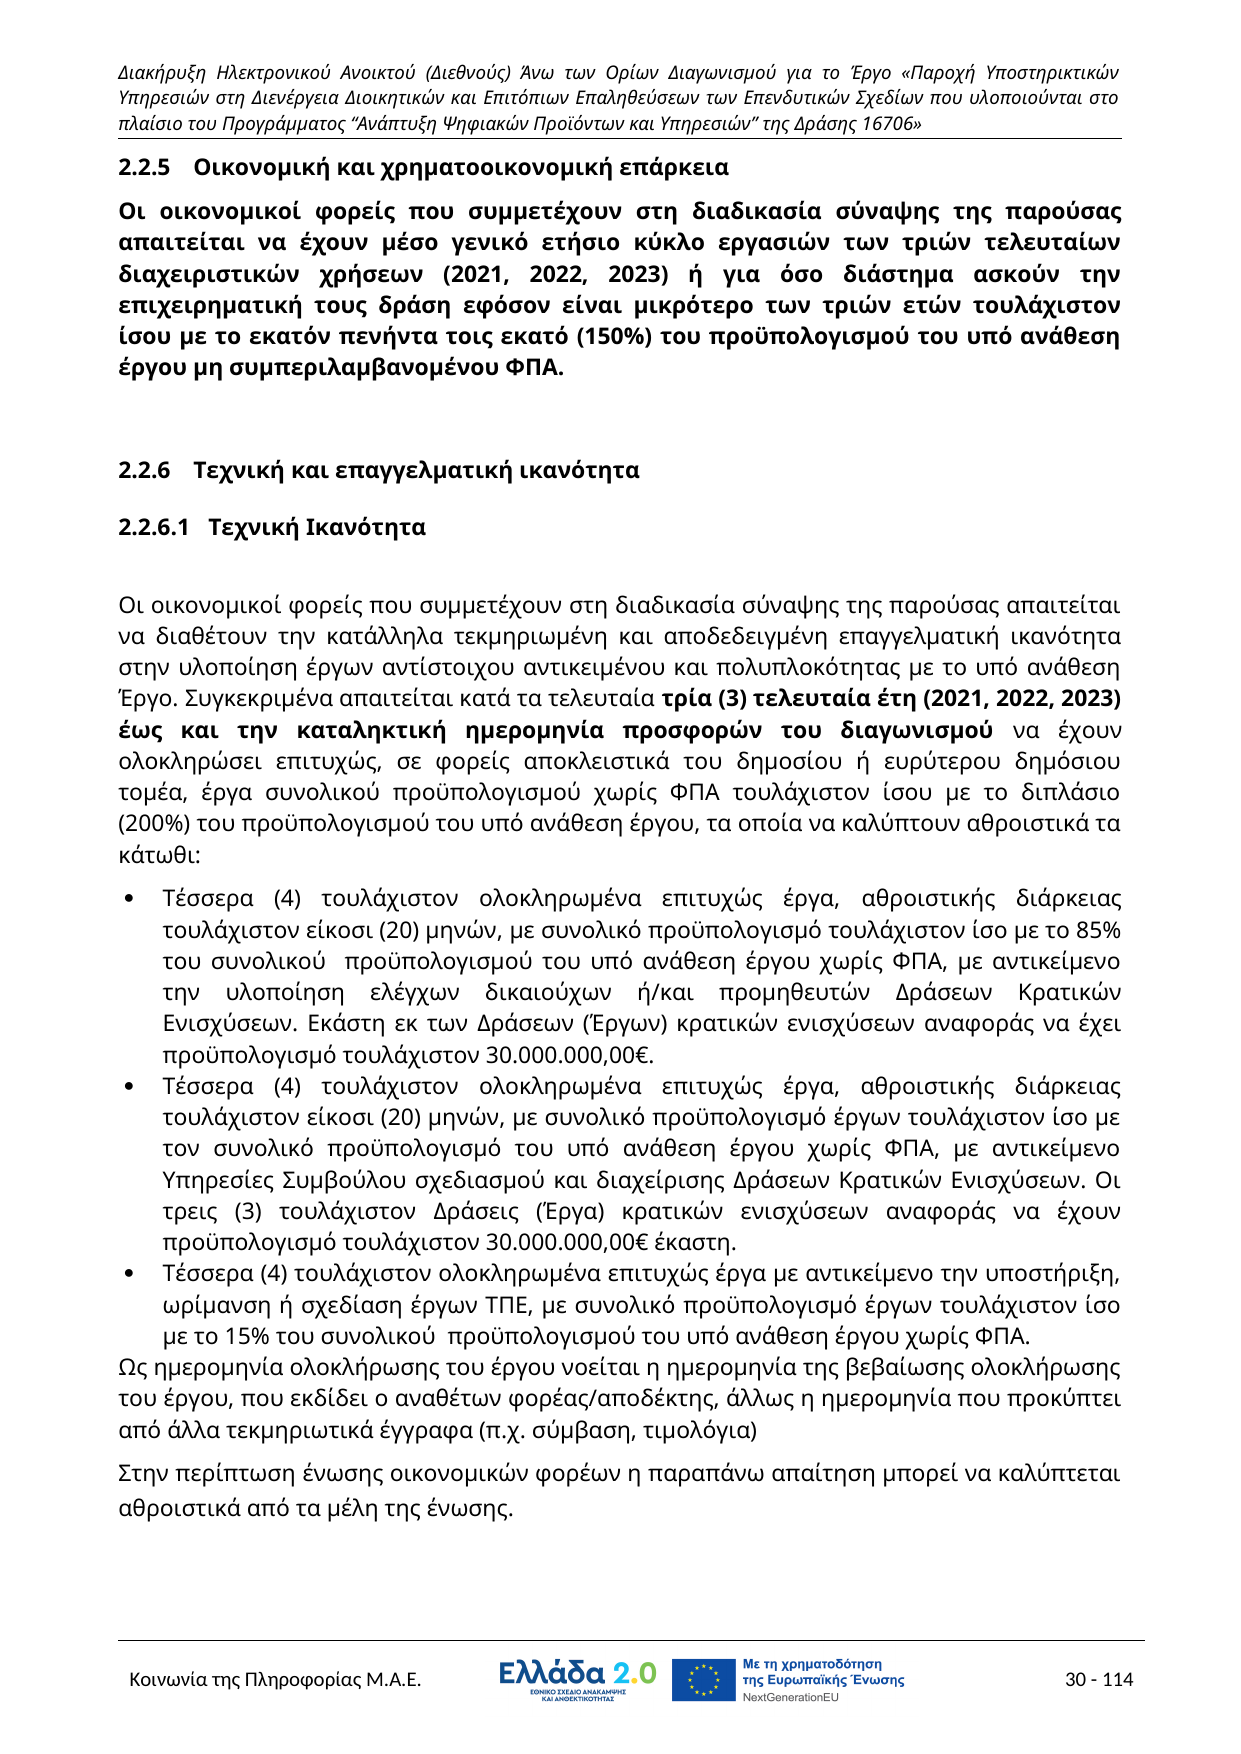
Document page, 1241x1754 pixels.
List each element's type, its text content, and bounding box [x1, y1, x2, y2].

list Τέσσερα (4) τουλάχιστον ολοκληρωμένα επιτυχώς έργα με αντικείμενο την υποστήριξη, ωρίμανση ή σχεδίαση έργων ΤΠΕ, με συνολικό προϋπολογισμό έργων τουλάχιστον ίσο με το 15% του συνολικού προϋπολογισμού του υπό ανάθεση έργου χωρίς ΦΠΑ. [125, 1257, 1122, 1351]
subtitle Οικονομική και χρηματοοικονομική επάρκεια [118, 151, 1122, 182]
text Στην περίπτωση ένωσης οικονομικών φορέων η παραπάνω απαίτηση μπορεί να καλύπτεται αθροιστικά από τα μέλη της ένωσης. [118, 1457, 1122, 1523]
subtitle Τεχνική Ικανότητα [118, 511, 1122, 542]
picture [484, 1643, 919, 1717]
text Οι οικονομικοί φορείς που συμμετέχουν στη διαδικασία σύναψης της παρούσας απαιτείται να διαθέτουν την κατάλληλα τεκμηριωμένη και αποδεδειγμένη επαγγελματική ικανότητα στην υλοποίηση έργων αντίστοιχου αντικειμένου και πολυπλοκότητας με το υπό ανάθεση Έργο. Συγκεκριμένα απαιτείται κατά τα τελευταία τρία (3) τελευταία έτη (2021, 2022, 2023) έως και την καταληκτική ημερομηνία προσφορών του διαγωνισμού να έχουν ολοκληρώσει επιτυχώς, σε φορείς αποκλειστικά του δημοσίου ή ευρύτερου δημόσιου τομέα, έργα συνολικού προϋπολογισμού χωρίς ΦΠΑ τουλάχιστον ίσου με το διπλάσιο (200%) του προϋπολογισμού του υπό ανάθεση έργου, τα οποία να καλύπτουν αθροιστικά τα κάτωθι: [118, 589, 1122, 870]
text Ως ημερομηνία ολοκλήρωσης του έργου νοείται η ημερομηνία της βεβαίωσης ολοκλήρωσης του έργου, που εκδίδει ο αναθέτων φορέας/αποδέκτης, άλλως η ημερομηνία που προκύπτει από άλλα τεκμηριωτικά έγγραφα (π.χ. σύμβαση, τιμολόγια) [118, 1351, 1122, 1445]
list Τέσσερα (4) τουλάχιστον ολοκληρωμένα επιτυχώς έργα, αθροιστικής διάρκειας τουλάχιστον είκοσι (20) μηνών, με συνολικό προϋπολογισμό τουλάχιστον ίσο με το 85% του συνολικού προϋπολογισμού του υπό ανάθεση έργου χωρίς ΦΠΑ, με αντικείμενο την υλοποίηση ελέγχων δικαιούχων ή/και προμηθευτών Δράσεων Κρατικών Ενισχύσεων. Εκάστη εκ των Δράσεων (Έργων) κρατικών ενισχύσεων αναφοράς να έχει προϋπολογισμό τουλάχιστον 30.000.000,00€. [125, 882, 1122, 1070]
subtitle Τεχνική και επαγγελματική ικανότητα [118, 454, 1122, 486]
text Οι οικονομικοί φορείς που συμμετέχουν στη διαδικασία σύναψης της παρούσας απαιτείται να έχουν μέσο γενικό ετήσιο κύκλο εργασιών των τριών τελευταίων διαχειριστικών χρήσεων (2021, 2022, 2023) ή για όσο διάστημα ασκούν την επιχειρηματική τους δράση εφόσον είναι μικρότερο των τριών ετών τουλάχιστον ίσου με το εκατόν πενήντα τοις εκατό (150%) του προϋπολογισμού του υπό ανάθεση έργου μη συμπεριλαμβανομένου ΦΠΑ. [118, 195, 1122, 382]
list Τέσσερα (4) τουλάχιστον ολοκληρωμένα επιτυχώς έργα, αθροιστικής διάρκειας τουλάχιστον είκοσι (20) μηνών, με συνολικό προϋπολογισμό έργων τουλάχιστον ίσο με τον συνολικό προϋπολογισμό του υπό ανάθεση έργου χωρίς ΦΠΑ, με αντικείμενο Υπηρεσίες Συμβούλου σχεδιασμού και διαχείρισης Δράσεων Κρατικών Ενισχύσεων. Οι τρεις (3) τουλάχιστον Δράσεις (Έργα) κρατικών ενισχύσεων αναφοράς να έχουν προϋπολογισμό τουλάχιστον 30.000.000,00€ έκαστη. [125, 1070, 1122, 1257]
